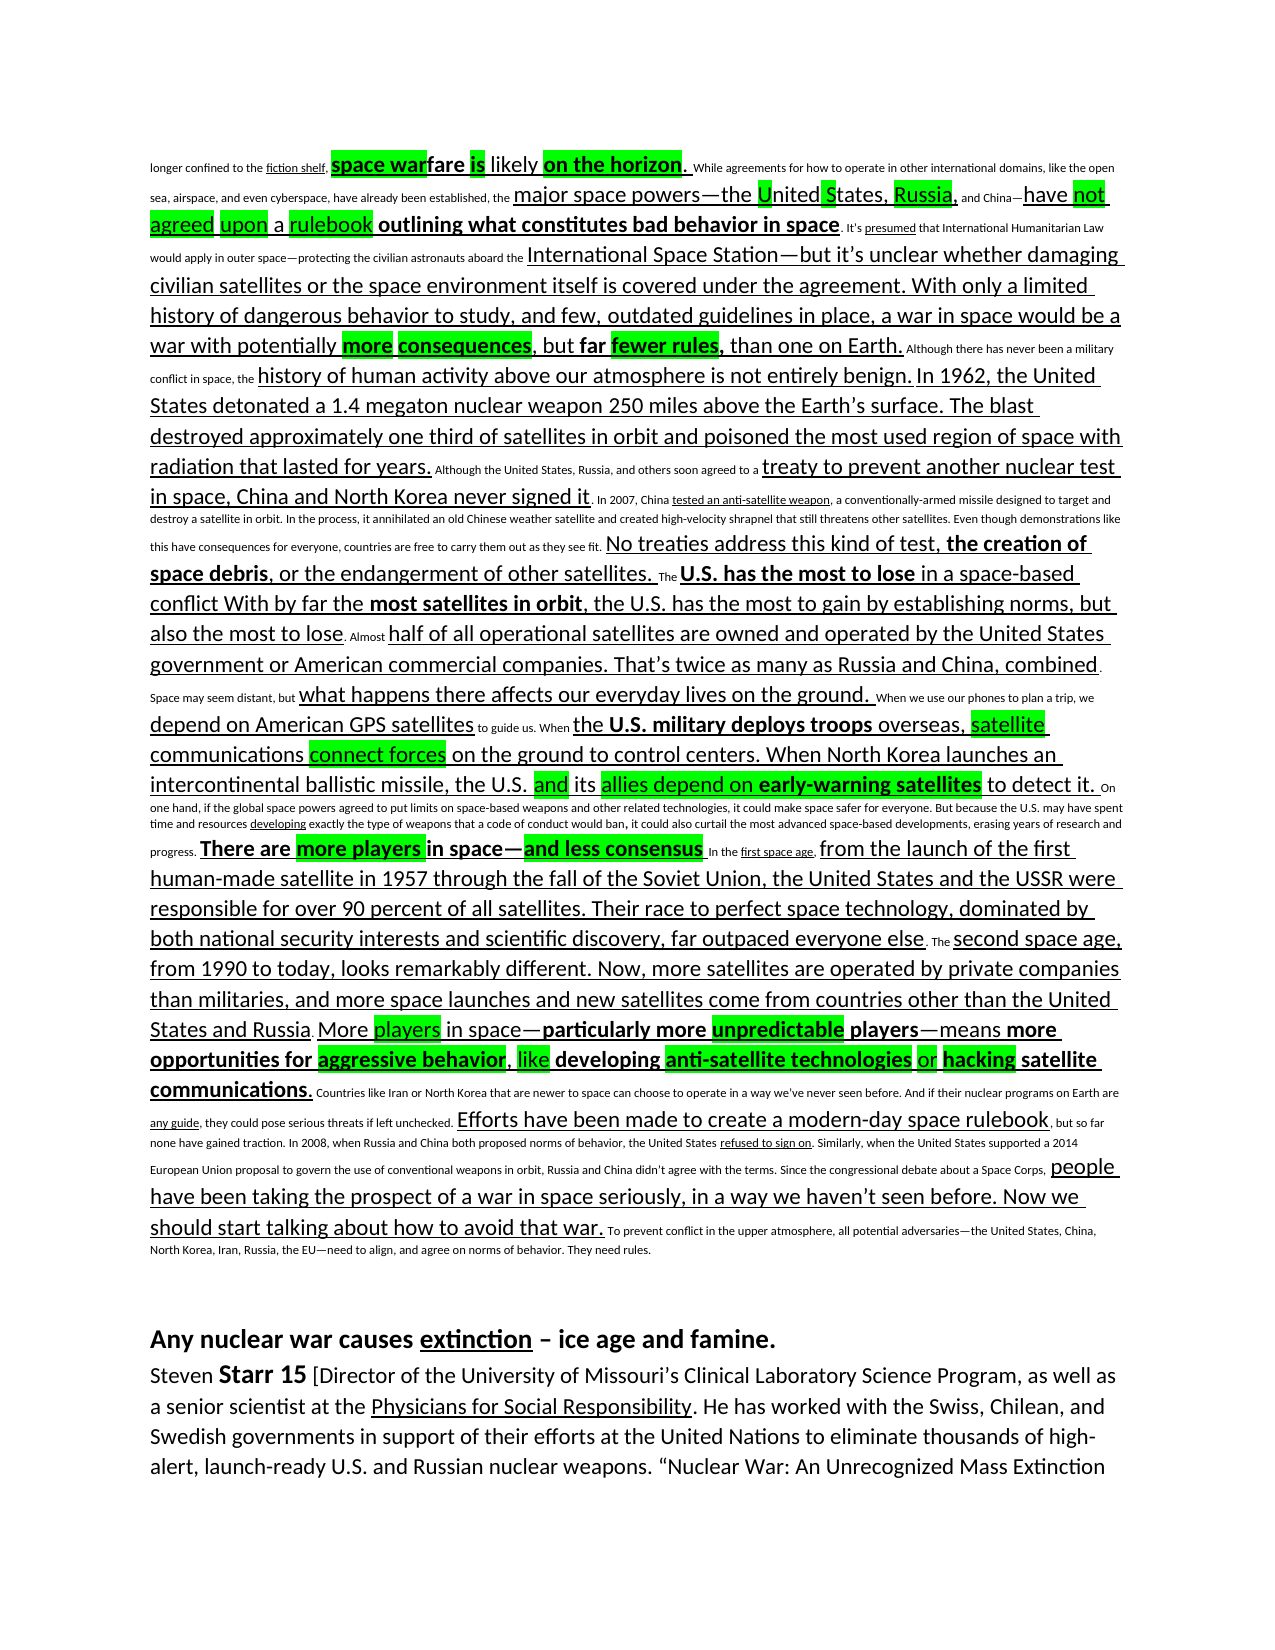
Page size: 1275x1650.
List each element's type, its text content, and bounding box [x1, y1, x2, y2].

subtitle Any nuclear war causes extinction – ice age and famine. [150, 1322, 1125, 1355]
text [150, 150, 1125, 1257]
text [150, 1357, 1125, 1481]
